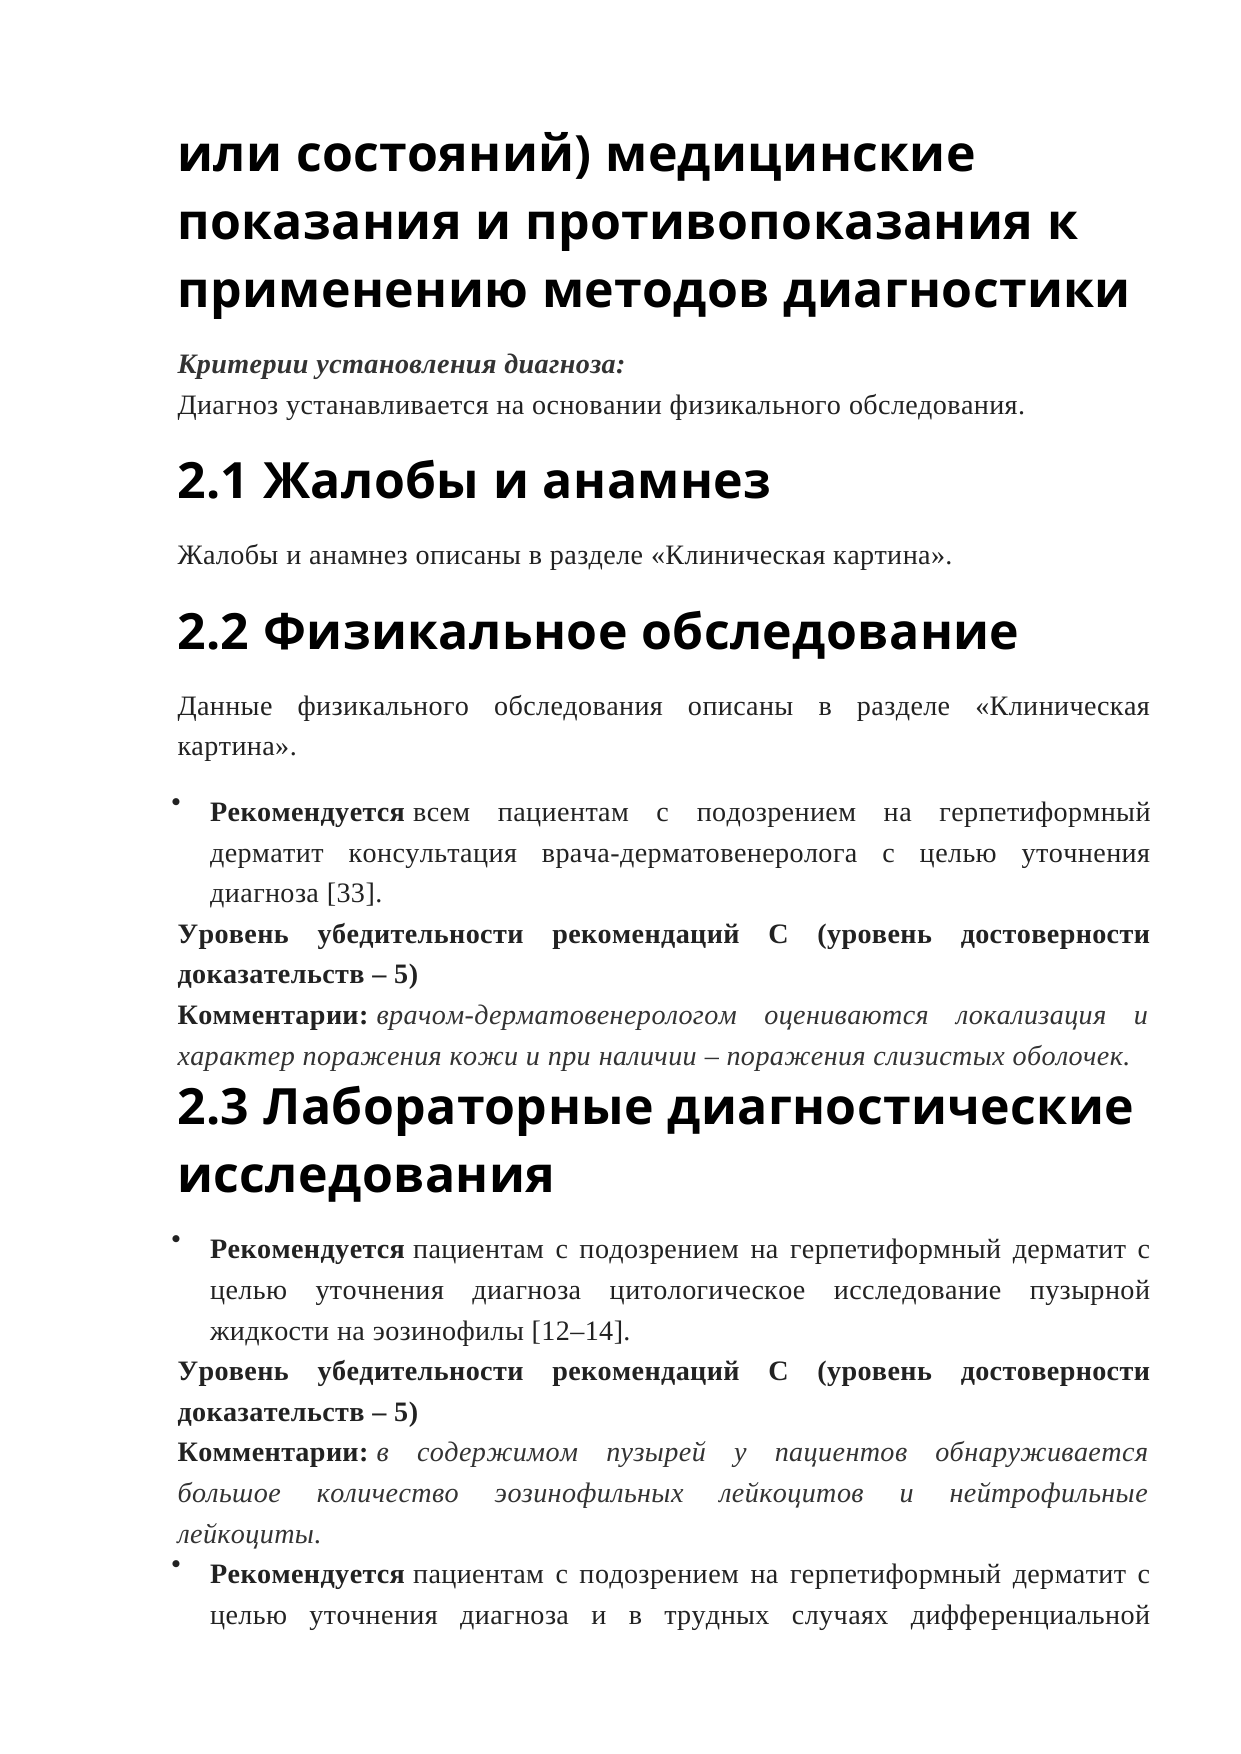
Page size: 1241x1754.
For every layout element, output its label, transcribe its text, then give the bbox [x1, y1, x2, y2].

text Комментарии: в содержимом пузырей у пациентов обнаруживается большое количество эозинофильных лейкоцитов и нейтрофильные лейкоциты. [177, 1427, 1152, 1549]
text Данные физикального обследования описаны в разделе «Клиническая картина». [177, 681, 1152, 762]
text 2.2 Физикальное обследование [177, 596, 1152, 664]
text 2.3 Лабораторные диагностические исследования [177, 1071, 1152, 1207]
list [172, 1549, 1152, 1630]
text Диагноз устанавливается на основании физикального обследования. [177, 380, 1152, 420]
text Комментарии: врачом-дерматовенерологом оцениваются локализация и характер поражения кожи и при наличии – поражения слизистых оболочек. [177, 990, 1152, 1071]
list Рекомендуется пациентам с подозрением на герпетиформный дерматит с целью уточнения диагноза цитологическое исследование пузырной жидкости на эозинофилы [12–14]. [172, 1224, 1152, 1346]
list Рекомендуется всем пациентам с подозрением на герпетиформный дерматит консультация врача-дерматовенеролога с целью уточнения диагноза [33]. [172, 787, 1152, 909]
text Критерии установления диагноза: [177, 339, 1152, 380]
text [177, 118, 1152, 322]
text 2.1 Жалобы и анамнез [177, 445, 1152, 513]
text Уровень убедительности рекомендаций С (уровень достоверности доказательств – 5) [177, 1346, 1152, 1427]
text Уровень убедительности рекомендаций С (уровень достоверности доказательств – 5) [177, 909, 1152, 990]
text Жалобы и анамнез описаны в разделе «Клиническая картина». [177, 530, 1152, 571]
